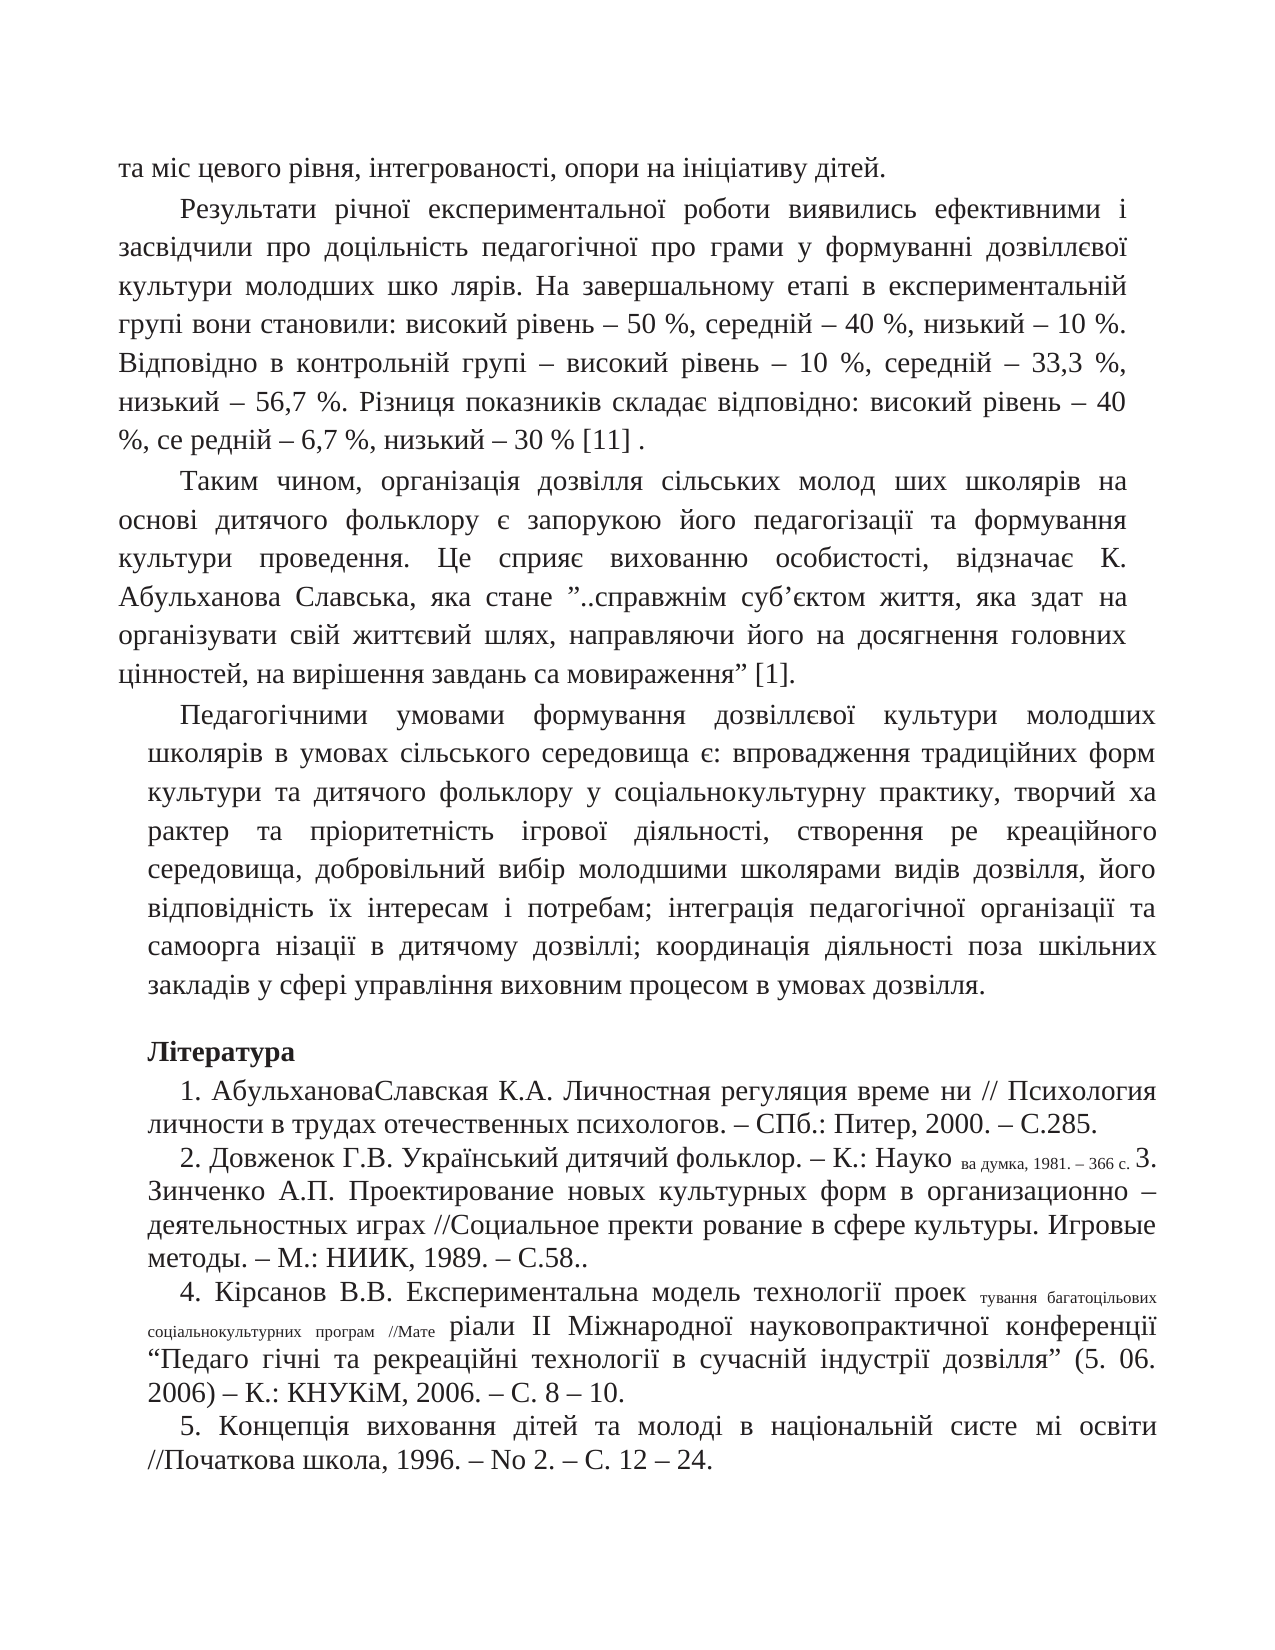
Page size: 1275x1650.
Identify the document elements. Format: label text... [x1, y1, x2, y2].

text Педагогічними умовами формування дозвіллєвої культури молодших школярів в умовах сільського середовища є: впровадження традиційних форм культури та дитячого фольклору у соціально­культурну практику, творчий ха­ рактер та пріоритетність ігрової діяльності, створення ре­ креаційного середовища, добровільний вибір молодшими школярами видів дозвілля, його відповідність їх інтересам і потребам; інтеграція педагогічної організації та самоорга­ нізації в дитячому дозвіллі; координація діяльності поза­ шкільних закладів у сфері управління виховним процесом в умовах дозвілля. [147, 697, 1157, 1000]
text 2. Довженок Г.В. Український дитячий фольклор. – К.: Науко­ ва думка, 1981. – 366 с. 3. Зинченко А.П. Проектирование новых культурных форм в организационно – деятельностных играх //Социальное пректи­ рование в сфере культуры. Игровые методы. – М.: НИИК, 1989. – С.58.. [147, 1140, 1157, 1274]
text Таким чином, організація дозвілля сільських молод­ ших школярів на основі дитячого фольклору є запорукою його педагогізації та формування культури проведення. Це сприяє вихованню особистості, відзначає К. Абульханова­ Славська, яка стане ”..справжнім суб’єктом життя, яка здат­ на організувати свій життєвий шлях, направляючи його на досягнення головних цінностей, на вирішення завдань са мовираження” [1]. [118, 463, 1127, 689]
text Результати річної експериментальної роботи виявились ефективними і засвідчили про доцільність педагогічної про­ грами у формуванні дозвіллєвої культури молодших шко­ лярів. На завершальному етапі в експериментальній групі вони становили: високий рівень – 50 %, середній – 40 %, низький – 10 %. Відповідно в контрольній групі – високий рівень – 10 %, середній – 33,3 %, низький – 56,7 %. Різниця показників складає відповідно: високий рівень – 40 %, се­ редній – 6,7 %, низький – 30 % [11] . [118, 191, 1127, 456]
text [118, 150, 1127, 183]
text Література [147, 1034, 667, 1068]
text 4. Кірсанов В.В. Експериментальна модель технології проек­ тування багатоцільових соціально­культурних програм //Мате­ ріали ІІ Міжнародної науково­практичної конференції “Педаго­ гічні та рекреаційні технології в сучасній індустрії дозвілля” (5. 06. 2006) – К.: КНУКіМ, 2006. – С. 8 – 10. [147, 1274, 1157, 1408]
text 5. Концепція виховання дітей та молоді в національній систе­ мі освіти //Початкова школа, 1996. – No 2. – С. 12 – 24. [147, 1408, 1157, 1475]
text 1. Абульханова­Славская К.А. Личностная регуляция време­ ни // Психология личности в трудах отечественных психологов. – СПб.: Питер, 2000. – С.285. [147, 1073, 1157, 1140]
